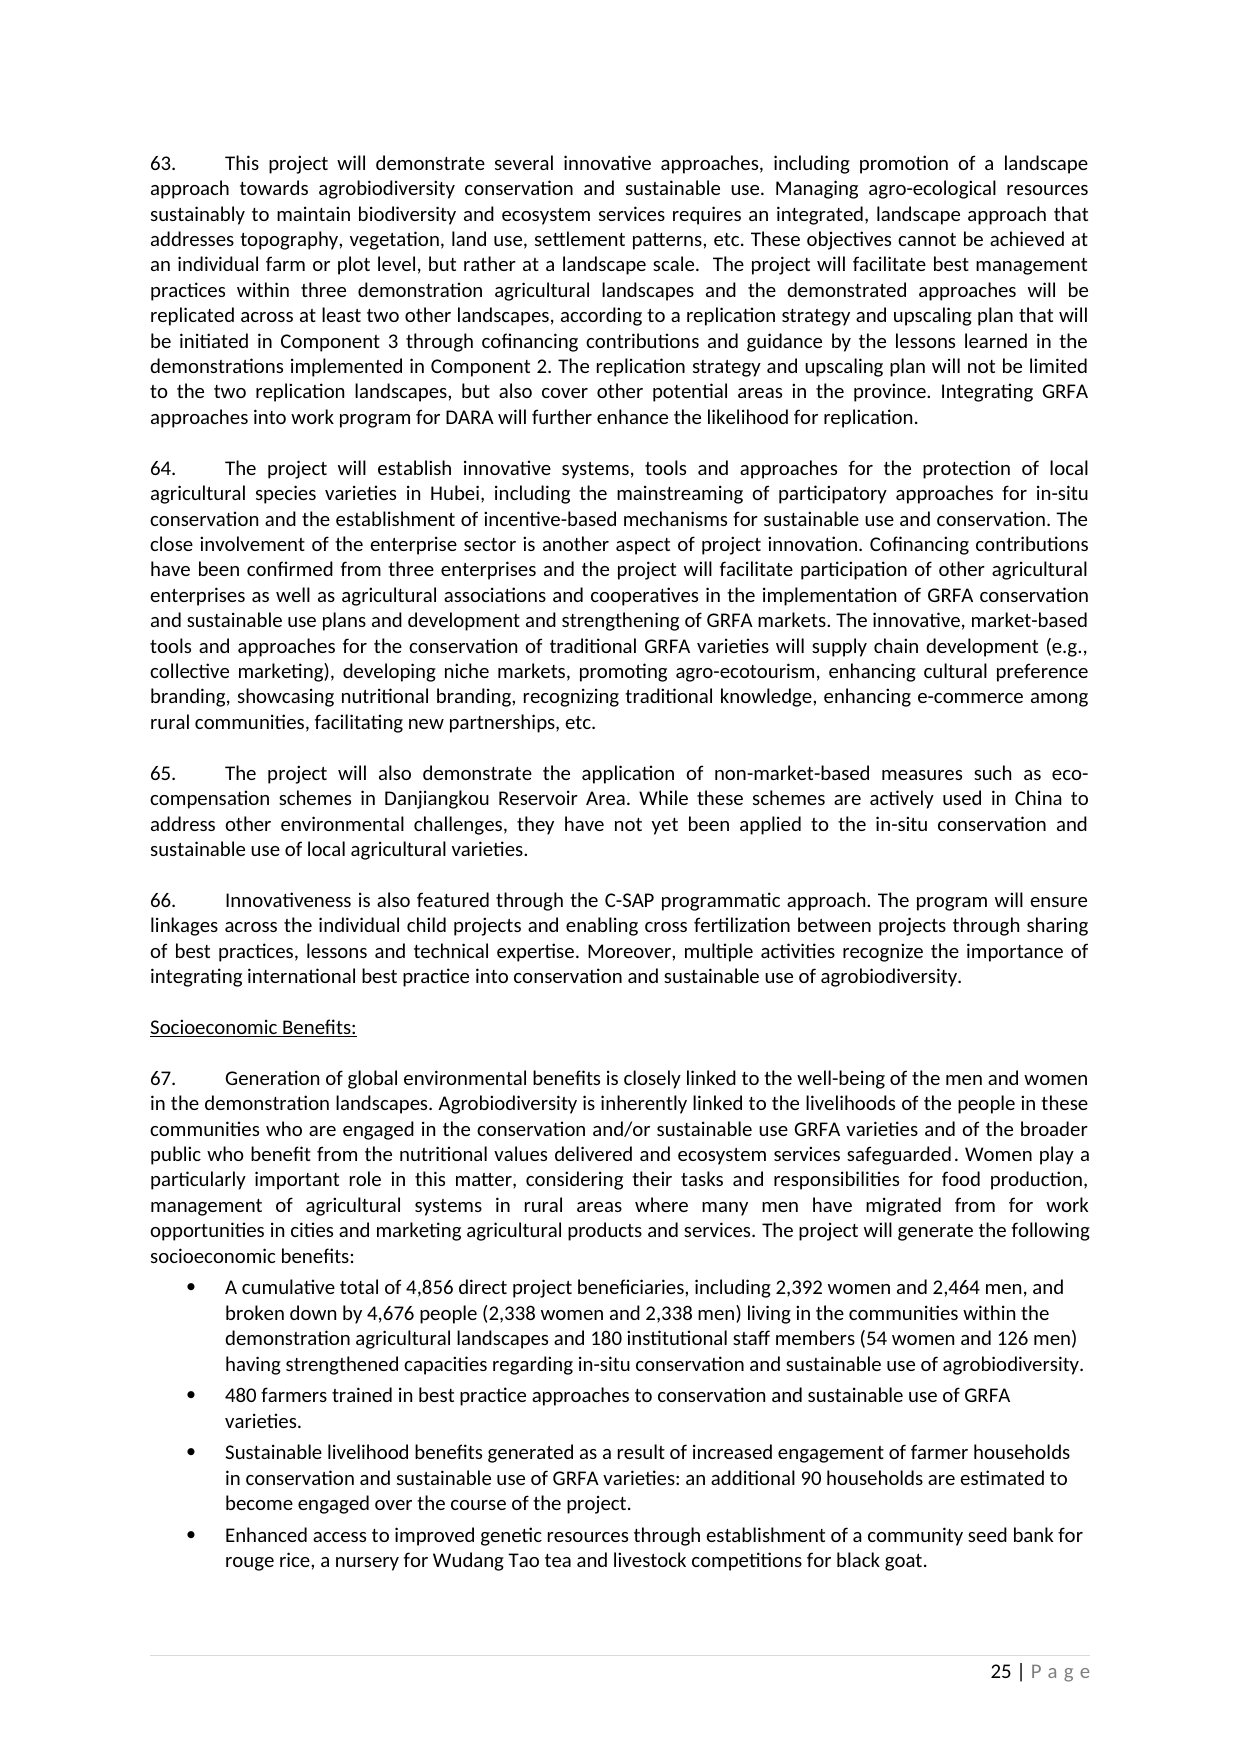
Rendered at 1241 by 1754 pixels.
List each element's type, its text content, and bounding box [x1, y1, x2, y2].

list The project will also demonstrate the application of non-market-based measures such as eco-compensation schemes in Danjiangkou Reservoir Area. While these schemes are actively used in China to address other environmental challenges, they have not yet been applied to the in-situ conservation and sustainable use of local agricultural varieties. [150, 760, 1090, 862]
list Sustainable livelihood benefits generated as a result of increased engagement of farmer households in conservation and sustainable use of GRFA varieties: an additional 90 households are estimated to become engaged over the course of the project. [187, 1439, 1090, 1516]
list Enhanced access to improved genetic resources through establishment of a community seed bank for rouge rice, a nursery for Wudang Tao tea and livestock competitions for black goat. [187, 1522, 1090, 1573]
list The project will establish innovative systems, tools and approaches for the protection of local agricultural species varieties in Hubei, including the mainstreaming of participatory approaches for in-situ conservation and the establishment of incentive-based mechanisms for sustainable use and conservation. The close involvement of the enterprise sector is another aspect of project innovation. Cofinancing contributions have been confirmed from three enterprises and the project will facilitate participation of other agricultural enterprises as well as agricultural associations and cooperatives in the implementation of GRFA conservation and sustainable use plans and development and strengthening of GRFA markets. The innovative, market-based tools and approaches for the conservation of traditional GRFA varieties will supply chain development (e.g., collective marketing), developing niche markets, promoting agro-ecotourism, enhancing cultural preference branding, showcasing nutritional branding, recognizing traditional knowledge, enhancing e-commerce among rural communities, facilitating new partnerships, etc. [150, 455, 1090, 734]
text Socioeconomic Benefits: [150, 1014, 1090, 1039]
list This project will demonstrate several innovative approaches, including promotion of a landscape approach towards agrobiodiversity conservation and sustainable use. Managing agro-ecological resources sustainably to maintain biodiversity and ecosystem services requires an integrated, landscape approach that addresses topography, vegetation, land use, settlement patterns, etc. These objectives cannot be achieved at an individual farm or plot level, but rather at a landscape scale. The project will facilitate best management practices within three demonstration agricultural landscapes and the demonstrated approaches will be replicated across at least two other landscapes, according to a replication strategy and upscaling plan that will be initiated in Component 3 through cofinancing contributions and guidance by the lessons learned in the demonstrations implemented in Component 2. The replication strategy and upscaling plan will not be limited to the two replication landscapes, but also cover other potential areas in the province. Integrating GRFA approaches into work program for DARA will further enhance the likelihood for replication. [150, 150, 1090, 429]
list 480 farmers trained in best practice approaches to conservation and sustainable use of GRFA varieties. [187, 1382, 1090, 1433]
list A cumulative total of 4,856 direct project beneficiaries, including 2,392 women and 2,464 men, and broken down by 4,676 people (2,338 women and 2,338 men) living in the communities within the demonstration agricultural landscapes and 180 institutional staff members (54 women and 126 men) having strengthened capacities regarding in-situ conservation and sustainable use of agrobiodiversity. [187, 1274, 1090, 1376]
list Generation of global environmental benefits is closely linked to the well-being of the men and women in the demonstration landscapes. Agrobiodiversity is inherently linked to the livelihoods of the people in these communities who are engaged in the conservation and/or sustainable use GRFA varieties and of the broader public who benefit from the nutritional values delivered and ecosystem services safeguarded. Women play a particularly important role in this matter, considering their tasks and responsibilities for food production, management of agricultural systems in rural areas where many men have migrated from for work opportunities in cities and marketing agricultural products and services. The project will generate the following socioeconomic benefits: [150, 1065, 1090, 1268]
list Innovativeness is also featured through the C-SAP programmatic approach. The program will ensure linkages across the individual child projects and enabling cross fertilization between projects through sharing of best practices, lessons and technical expertise. Moreover, multiple activities recognize the importance of integrating international best practice into conservation and sustainable use of agrobiodiversity. [150, 887, 1090, 989]
